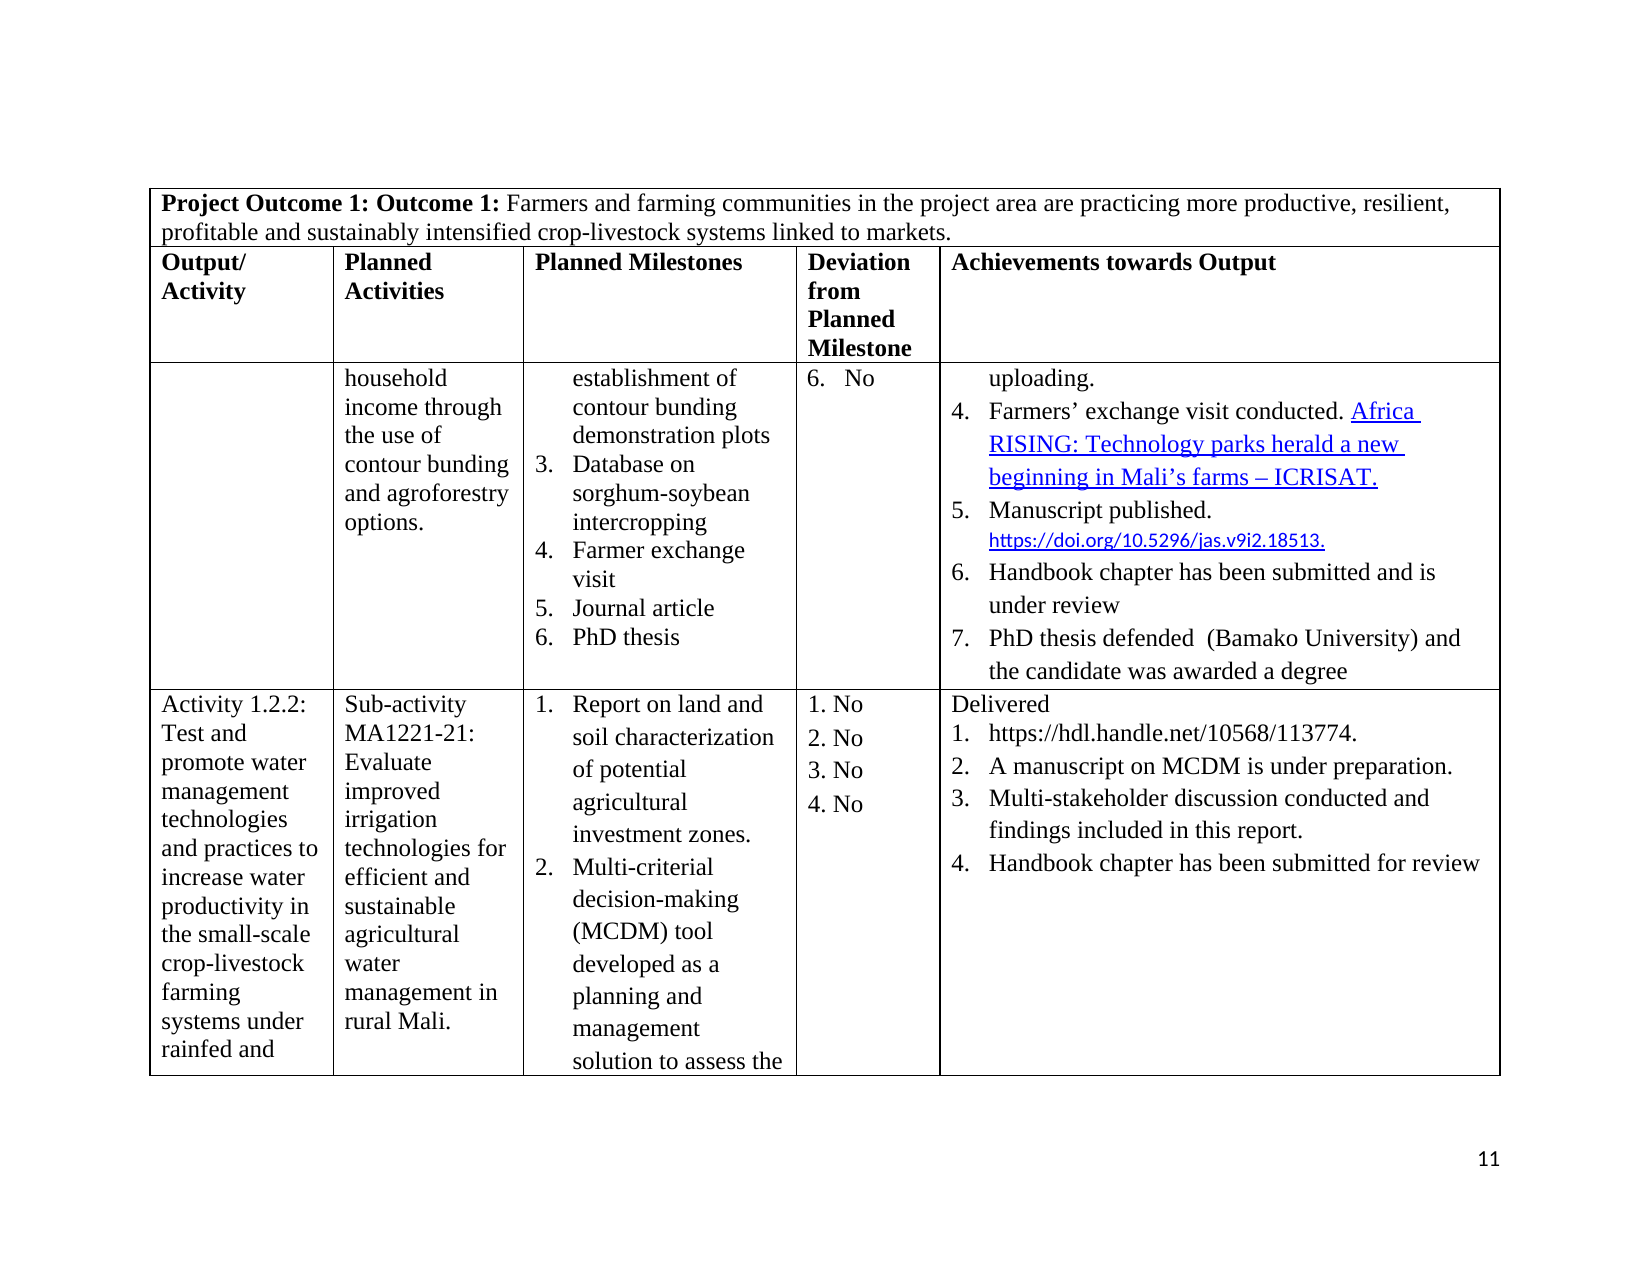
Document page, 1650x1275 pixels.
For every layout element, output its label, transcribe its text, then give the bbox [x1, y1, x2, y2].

table_cell Sub-activity MA1212-21 Improving crop-livestock productivity and household income through the use of contour bunding and agroforestry options. [334, 363, 523, 688]
table_header Project Outcome 1: Outcome 1: Farmers and farming communities in the project area are practicing more productive, resilient, profitable and sustainably intensified crop-livestock systems linked to markets. [151, 189, 1499, 246]
table_cell Output/ Activity [151, 247, 333, 362]
table_cell Achievements towards Output [941, 247, 1499, 362]
table_cell Deviation from Planned Milestone [797, 247, 939, 362]
table_cell Planned Milestones [524, 247, 796, 362]
table_cell No No No Yes No No [797, 363, 939, 688]
table_cell Sub-activity MA1221-21: Evaluate improved irrigation technologies for efficient and sustainable agricultural water management in rural Mali. [334, 690, 523, 1075]
table_cell Planned Activities [334, 247, 523, 362]
table_cell 1. No 2. No 3. No 4. No [797, 690, 939, 1075]
